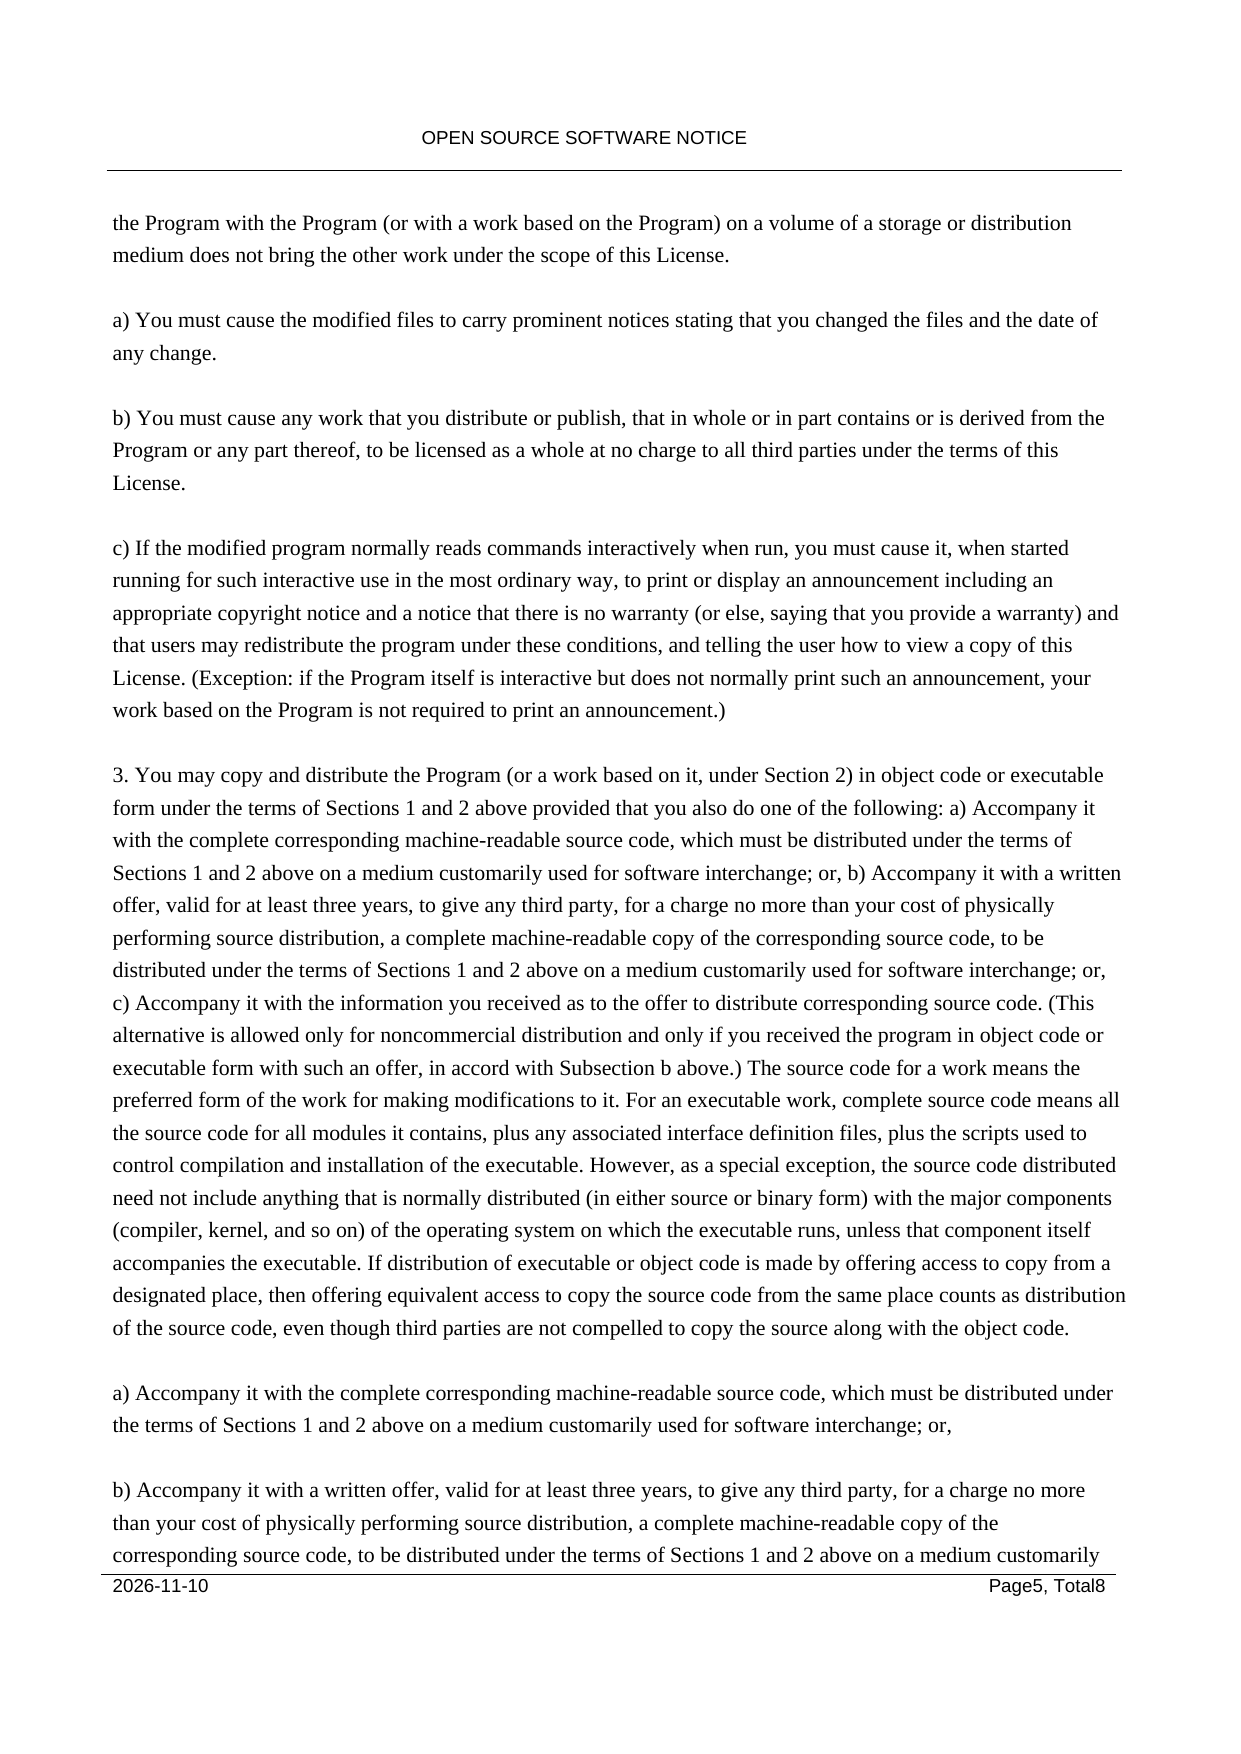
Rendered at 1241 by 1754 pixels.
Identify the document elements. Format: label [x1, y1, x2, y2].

text [112, 206, 1128, 1571]
